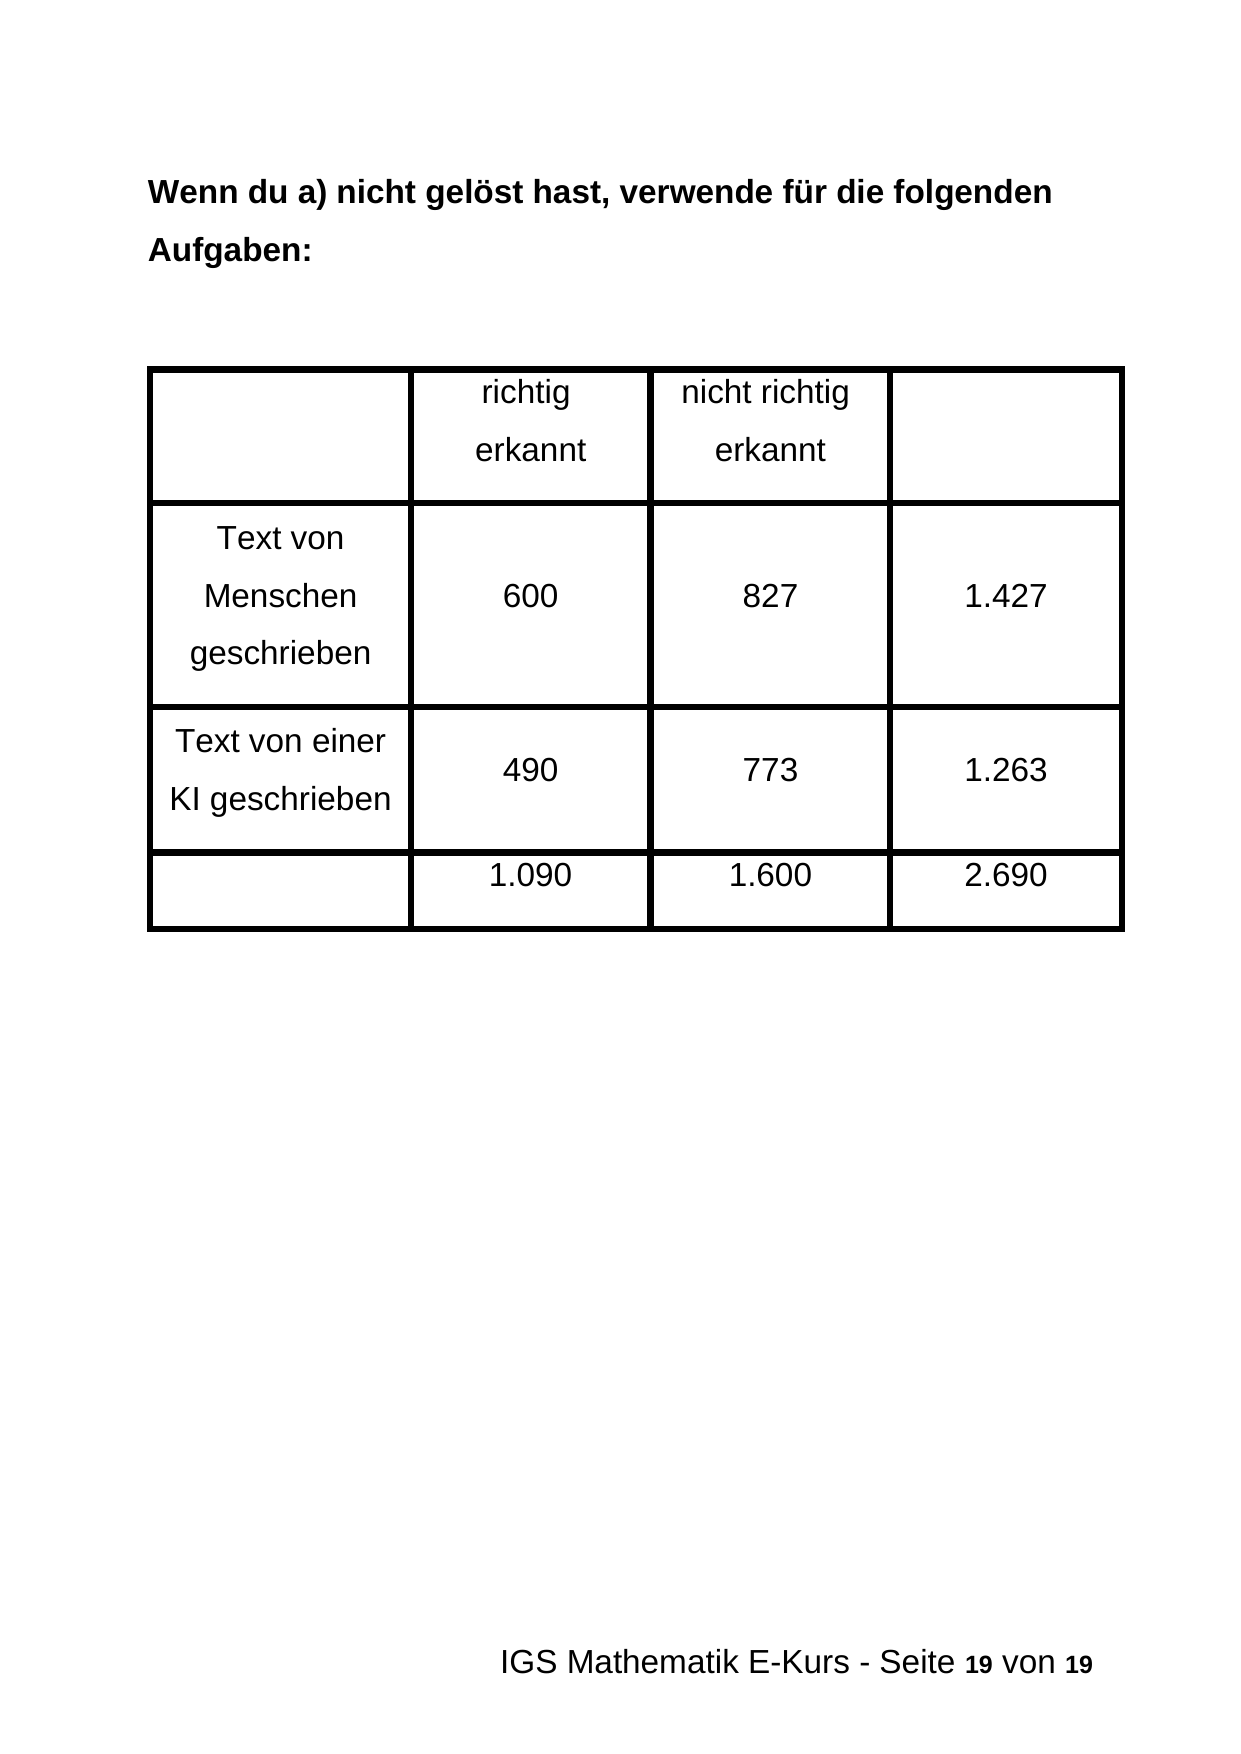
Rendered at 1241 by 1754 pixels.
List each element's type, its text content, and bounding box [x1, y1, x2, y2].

table_header [893, 373, 1119, 500]
table_cell 490 [414, 710, 647, 849]
table_cell 1.427 [893, 506, 1119, 703]
table_cell 1.600 [654, 856, 887, 926]
table_cell Text von Menschen geschrieben [153, 506, 408, 703]
table_cell 773 [654, 710, 887, 849]
table_cell 600 [414, 506, 647, 703]
table_cell Text von einer KI geschrieben [153, 710, 408, 849]
table_cell 1.090 [414, 856, 647, 926]
table_cell 2.690 [893, 856, 1119, 926]
table_header [153, 373, 408, 500]
table_header nicht richtig erkannt [654, 373, 887, 500]
table_cell [153, 856, 408, 926]
table_header richtig erkannt [414, 373, 647, 500]
subtitle Wenn du a) nicht gelöst hast, verwende für die folgenden Aufgaben: [148, 173, 1093, 269]
table_cell 1.263 [893, 710, 1119, 849]
table_cell 827 [654, 506, 887, 703]
